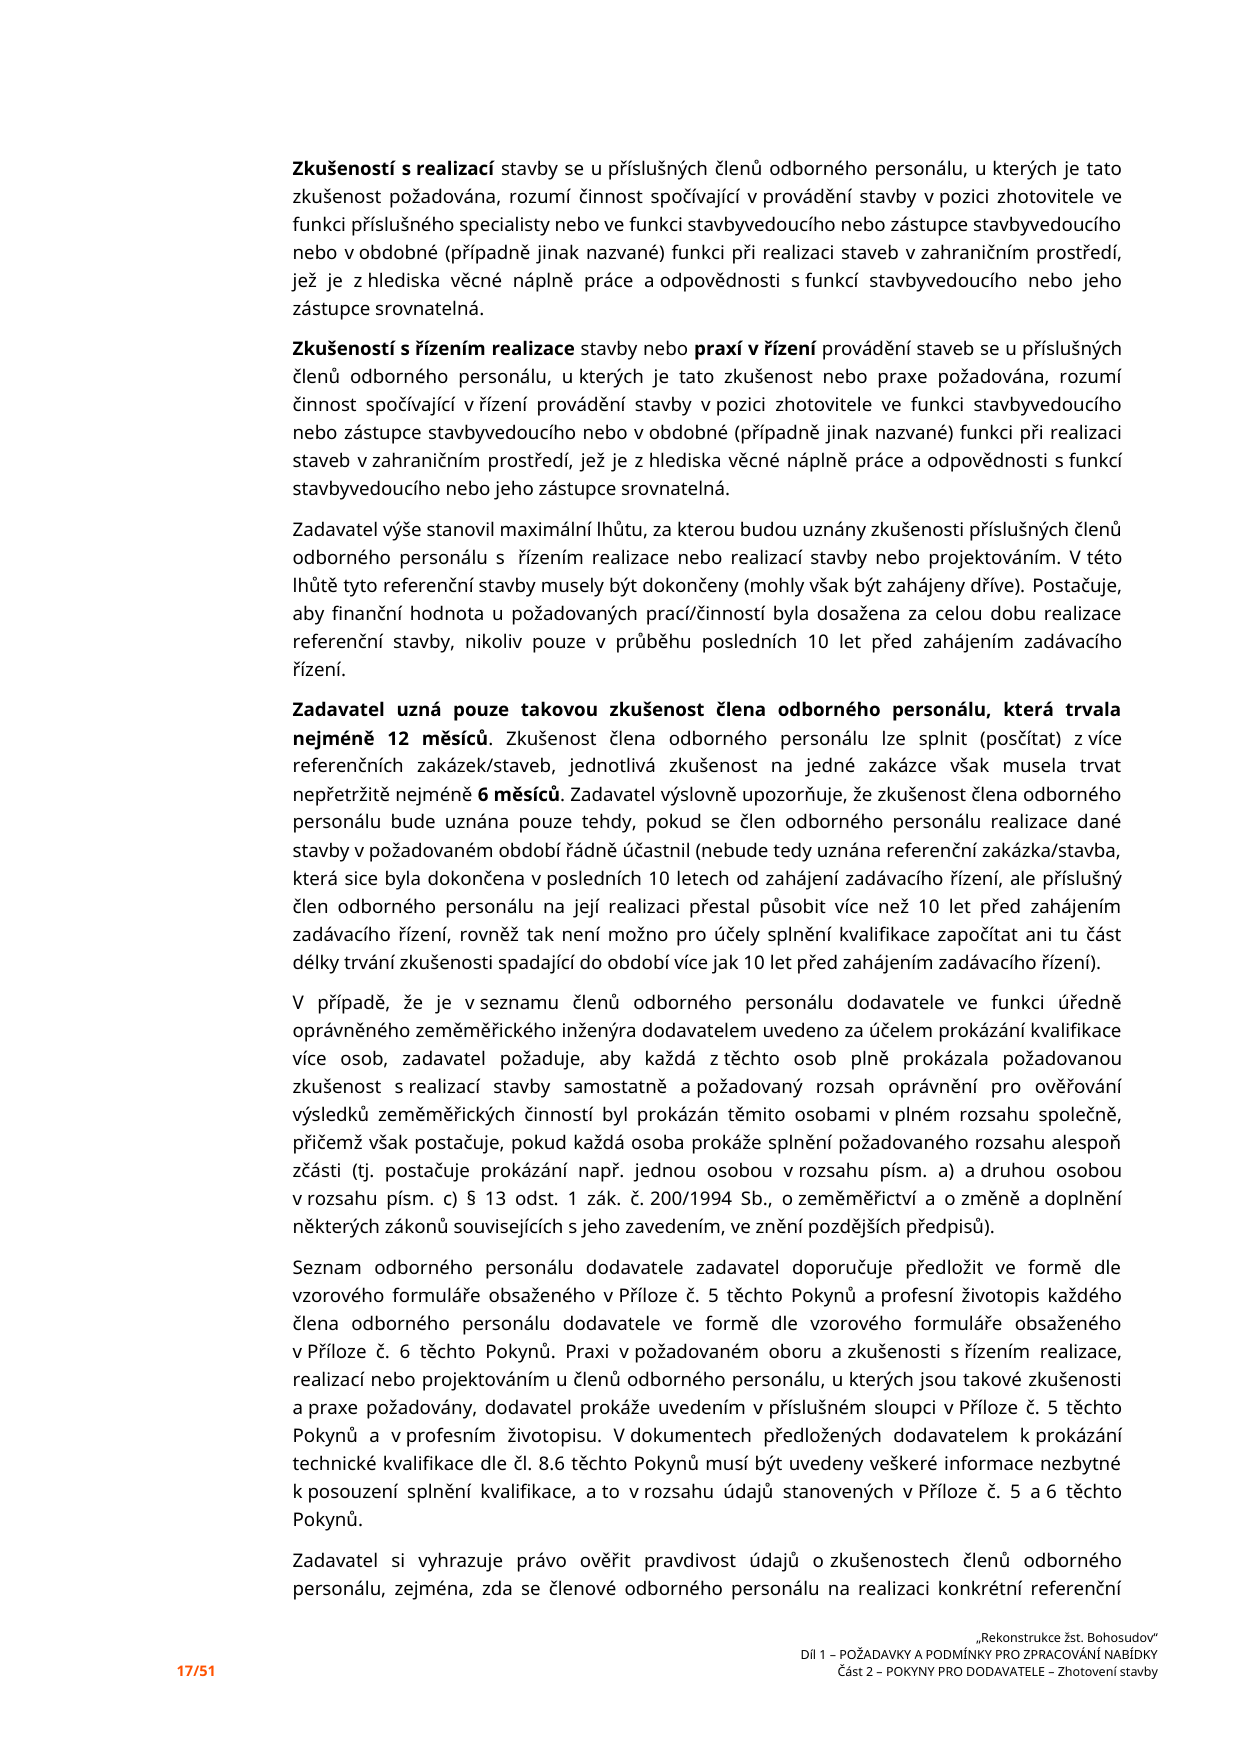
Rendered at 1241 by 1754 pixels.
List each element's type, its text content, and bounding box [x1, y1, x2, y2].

text V případě, že je v seznamu členů odborného personálu dodavatele ve funkci úředně oprávněného zeměměřického inženýra dodavatelem uvedeno za účelem prokázání kvalifikace více osob, zadavatel požaduje, aby každá z těchto osob plně prokázala požadovanou zkušenost s realizací stavby samostatně a požadovaný rozsah oprávnění pro ověřování výsledků zeměměřických činností byl prokázán těmito osobami v plném rozsahu společně, přičemž však postačuje, pokud každá osoba prokáže splnění požadovaného rozsahu alespoň zčásti (tj. postačuje prokázání např. jednou osobou v rozsahu písm. a) a druhou osobou v rozsahu písm. c) § 13 odst. 1 zák. č. 200/1994 Sb., o zeměměřictví a o změně a doplnění některých zákonů souvisejících s jeho zavedením, ve znění pozdějších předpisů). [292, 989, 1122, 1239]
text Zadavatel uzná pouze takovou zkušenost člena odborného personálu, která trvala nejméně 12 měsíců. Zkušenost člena odborného personálu lze splnit (posčítat) z více referenčních zakázek/staveb, jednotlivá zkušenost na jedné zakázce však musela trvat nepřetržitě nejméně 6 měsíců. Zadavatel výslovně upozorňuje, že zkušenost člena odborného personálu bude uznána pouze tehdy, pokud se člen odborného personálu realizace dané stavby v požadovaném období řádně účastnil (nebude tedy uznána referenční zakázka/stavba, která sice byla dokončena v posledních 10 letech od zahájení zadávacího řízení, ale příslušný člen odborného personálu na její realizaci přestal působit více než 10 let před zahájením zadávacího řízení, rovněž tak není možno pro účely splnění kvalifikace započítat ani tu část délky trvání zkušenosti spadající do období více jak 10 let před zahájením zadávacího řízení). [292, 697, 1122, 974]
text Zadavatel výše stanovil maximální lhůtu, za kterou budou uznány zkušenosti příslušných členů odborného personálu s řízením realizace nebo realizací stavby nebo projektováním. V této lhůtě tyto referenční stavby musely být dokončeny (mohly však být zahájeny dříve). Postačuje, aby finanční hodnota u požadovaných prací/činností byla dosažena za celou dobu realizace referenční stavby, nikoliv pouze v průběhu posledních 10 let před zahájením zadávacího řízení. [292, 516, 1122, 682]
text Seznam odborného personálu dodavatele zadavatel doporučuje předložit ve formě dle vzorového formuláře obsaženého v Příloze č. 5 těchto Pokynů a profesní životopis každého člena odborného personálu dodavatele ve formě dle vzorového formuláře obsaženého v Příloze č. 6 těchto Pokynů. Praxi v požadovaném oboru a zkušenosti s řízením realizace, realizací nebo projektováním u členů odborného personálu, u kterých jsou takové zkušenosti a praxe požadovány, dodavatel prokáže uvedením v příslušném sloupci v Příloze č. 5 těchto Pokynů a v profesním životopisu. V dokumentech předložených dodavatelem k prokázání technické kvalifikace dle čl. 8.6 těchto Pokynů musí být uvedeny veškeré informace nezbytné k posouzení splnění kvalifikace, a to v rozsahu údajů stanovených v Příloze č. 5 a 6 těchto Pokynů. [292, 1254, 1122, 1532]
text Zkušeností s řízením realizace stavby nebo praxí v řízení provádění staveb se u příslušných členů odborného personálu, u kterých je tato zkušenost nebo praxe požadována, rozumí činnost spočívající v řízení provádění stavby v pozici zhotovitele ve funkci stavbyvedoucího nebo zástupce stavbyvedoucího nebo v obdobné (případně jinak nazvané) funkci při realizaci staveb v zahraničním prostředí, jež je z hlediska věcné náplně práce a odpovědnosti s funkcí stavbyvedoucího nebo jeho zástupce srovnatelná. [292, 336, 1122, 501]
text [292, 1547, 1122, 1600]
text Zkušeností s realizací stavby se u příslušných členů odborného personálu, u kterých je tato zkušenost požadována, rozumí činnost spočívající v provádění stavby v pozici zhotovitele ve funkci příslušného specialisty nebo ve funkci stavbyvedoucího nebo zástupce stavbyvedoucího nebo v obdobné (případně jinak nazvané) funkci při realizaci staveb v zahraničním prostředí, jež je z hlediska věcné náplně práce a odpovědnosti s funkcí stavbyvedoucího nebo jeho zástupce srovnatelná. [292, 155, 1122, 321]
